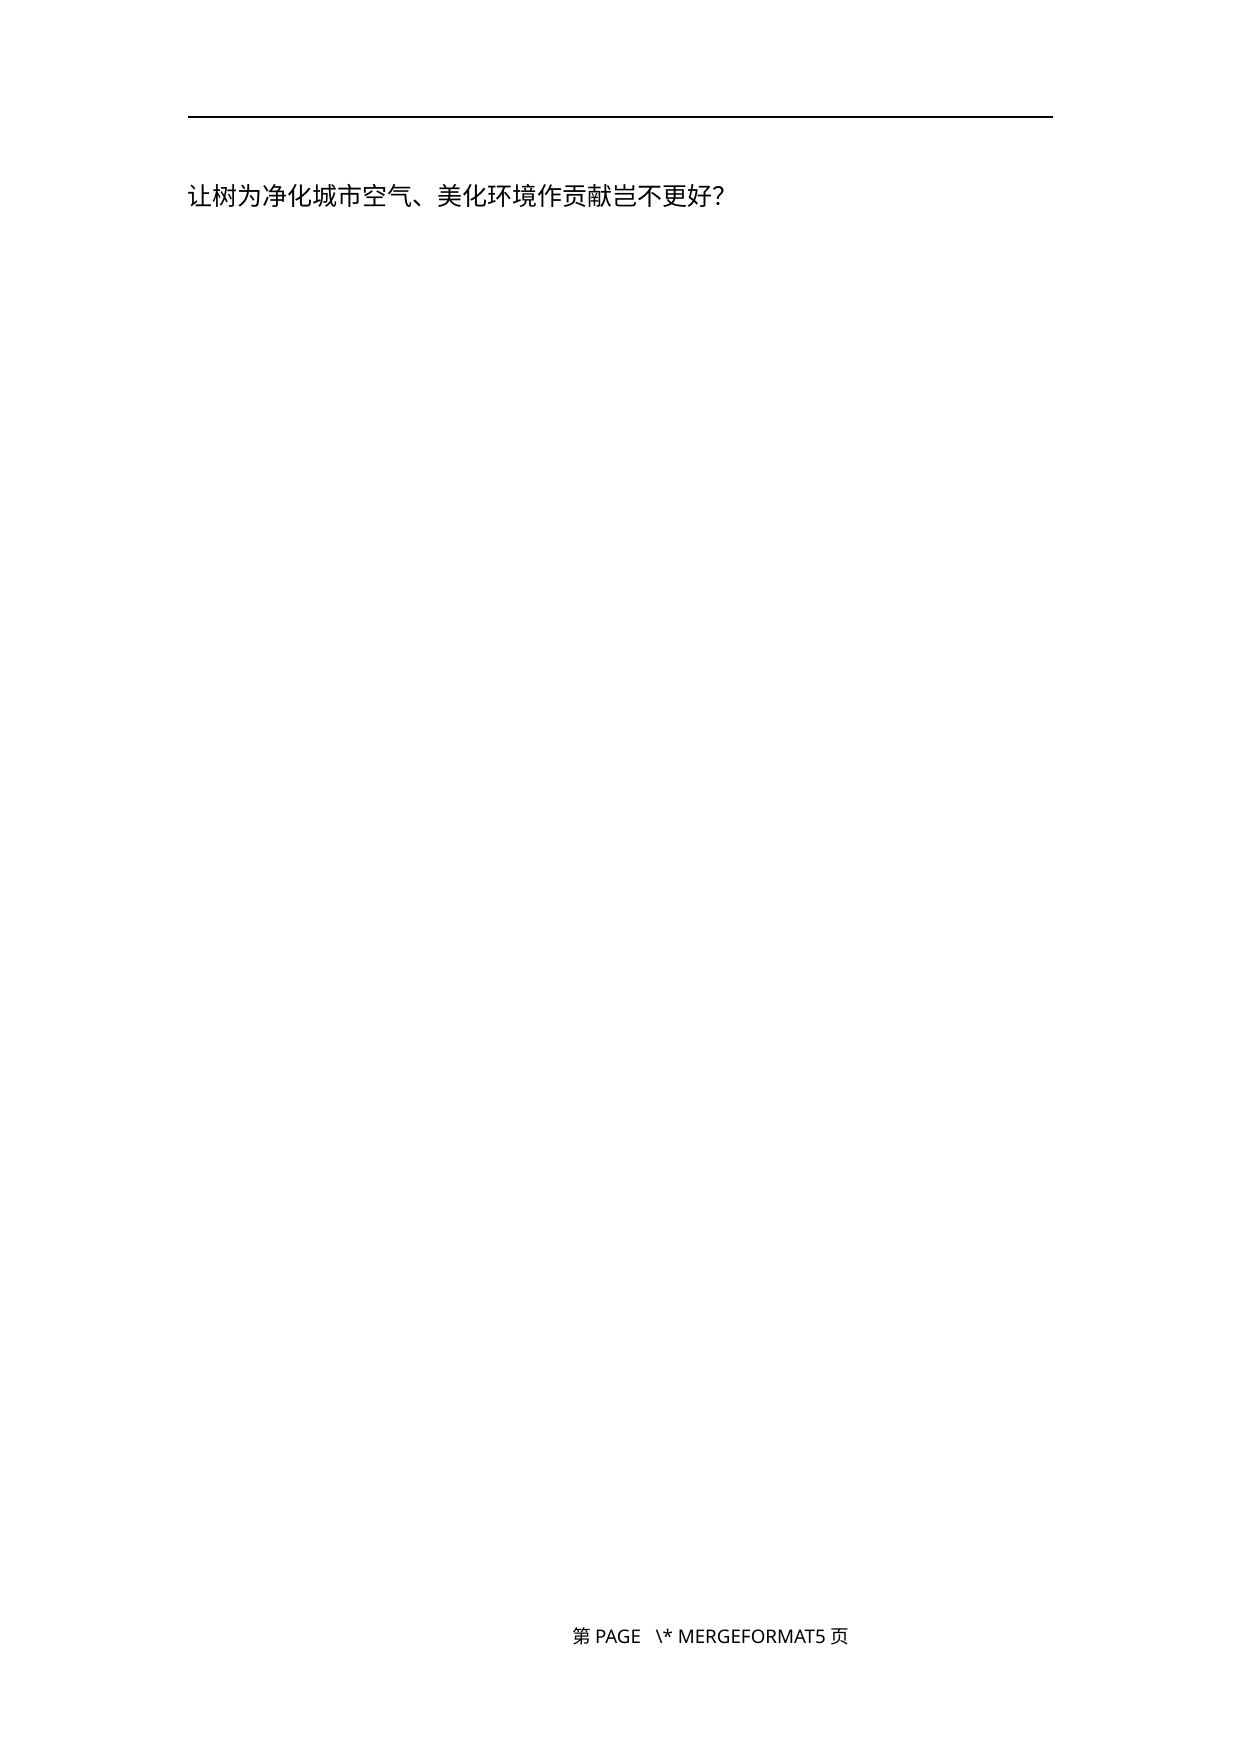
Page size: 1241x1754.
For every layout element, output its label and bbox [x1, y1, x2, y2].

text [187, 162, 1053, 227]
